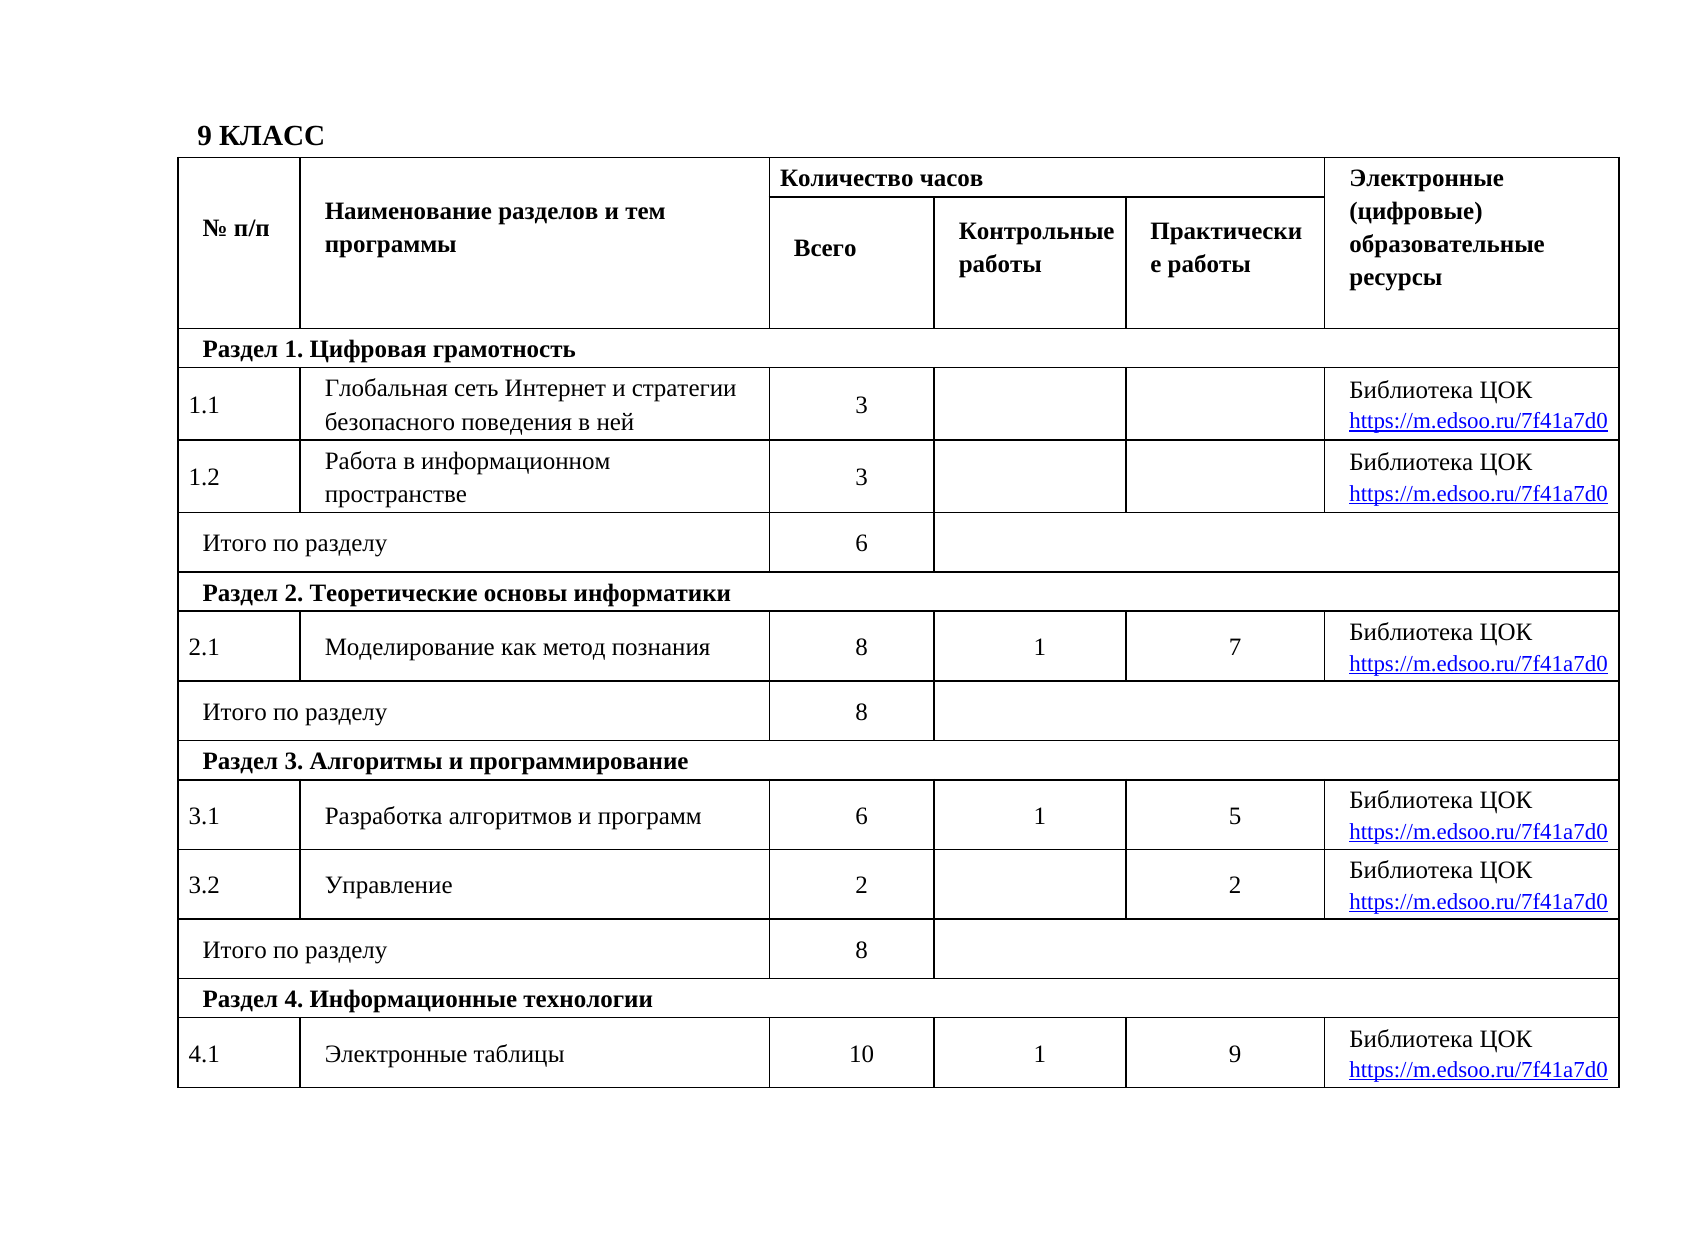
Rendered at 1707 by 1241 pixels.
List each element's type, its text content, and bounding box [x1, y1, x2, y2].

table_cell 6 [770, 513, 933, 571]
table_cell 1 [935, 1018, 1125, 1086]
table_cell 1.2 [179, 441, 299, 512]
table_cell 6 [770, 781, 933, 848]
table_cell 8 [770, 612, 933, 680]
table_cell 3.2 [179, 850, 299, 918]
table_cell [935, 441, 1125, 512]
table_cell Раздел 1. Цифровая грамотность [179, 329, 1618, 367]
table_header Наименование разделов и тем программы [301, 158, 769, 327]
table_cell 2.1 [179, 612, 299, 680]
table_cell 1 [935, 612, 1125, 680]
table_cell Библиотека ЦОК https://m.edsoo.ru/7f41a7d0 [1325, 781, 1618, 848]
table_cell 1 [935, 781, 1125, 848]
table_cell [935, 920, 1618, 977]
table_cell 2 [1127, 850, 1324, 918]
table_header Количество часов [770, 158, 1324, 196]
table_cell Глобальная сеть Интернет и стратегии безопасного поведения в ней [301, 368, 769, 439]
table_cell Раздел 4. Информационные технологии [179, 979, 1618, 1017]
table_cell 4.1 [179, 1018, 299, 1086]
table_cell 3 [770, 368, 933, 439]
table_cell [1127, 368, 1324, 439]
table_cell Разработка алгоритмов и программ [301, 781, 769, 848]
table_cell 8 [770, 920, 933, 977]
table_cell Итого по разделу [179, 513, 769, 571]
table_header № п/п [179, 158, 299, 327]
table_cell 2 [770, 850, 933, 918]
table_cell Контрольные работы [935, 198, 1125, 327]
table_cell 3 [770, 441, 933, 512]
table_cell Библиотека ЦОК https://m.edsoo.ru/7f41a7d0 [1325, 612, 1618, 680]
table_cell 8 [770, 682, 933, 739]
table_cell Раздел 3. Алгоритмы и программирование [179, 741, 1618, 779]
table_cell 3.1 [179, 781, 299, 848]
table_cell [935, 682, 1618, 739]
table_cell Работа в информационном пространстве [301, 441, 769, 512]
table_cell Раздел 2. Теоретические основы информатики [179, 573, 1618, 610]
table_cell Всего [770, 198, 933, 327]
table_cell [1127, 441, 1324, 512]
table_cell Библиотека ЦОК https://m.edsoo.ru/7f41a7d0 [1325, 368, 1618, 439]
text 9 КЛАСС [190, 118, 1618, 152]
table_cell Итого по разделу [179, 682, 769, 739]
table_cell 10 [770, 1018, 933, 1086]
table_cell Моделирование как метод познания [301, 612, 769, 680]
table_cell [935, 368, 1125, 439]
table_cell Итого по разделу [179, 920, 769, 977]
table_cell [1325, 850, 1618, 918]
table_cell [935, 513, 1618, 571]
table_cell Управление [301, 850, 769, 918]
table_cell Электронные таблицы [301, 1018, 769, 1086]
table_header Электронные (цифровые) образовательные ресурсы [1325, 158, 1618, 327]
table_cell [1325, 1018, 1618, 1086]
table_cell 7 [1127, 612, 1324, 680]
table_cell 5 [1127, 781, 1324, 848]
table_cell 1.1 [179, 368, 299, 439]
table_cell 9 [1127, 1018, 1324, 1086]
table_cell [935, 850, 1125, 918]
table_cell Практические работы [1127, 198, 1324, 327]
table_cell Библиотека ЦОК https://m.edsoo.ru/7f41a7d0 [1325, 441, 1618, 512]
